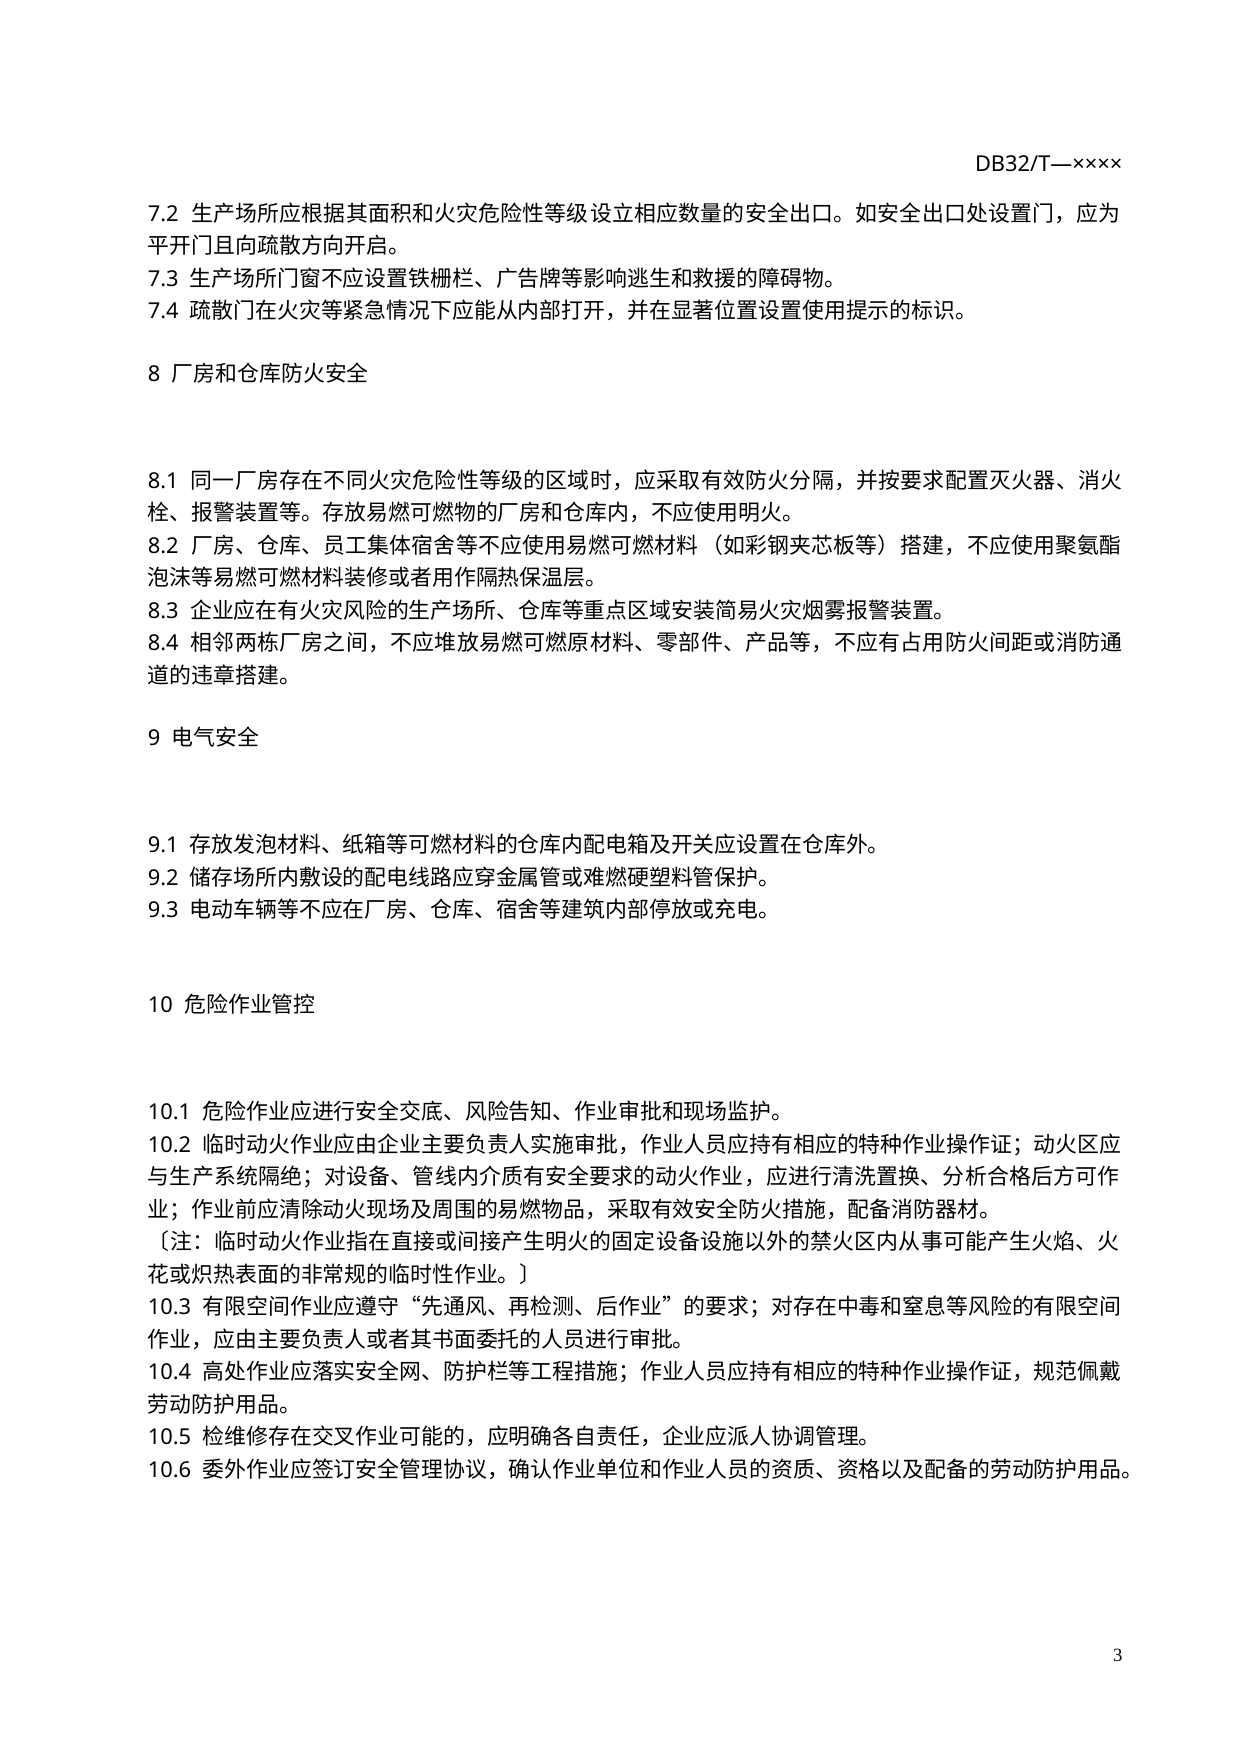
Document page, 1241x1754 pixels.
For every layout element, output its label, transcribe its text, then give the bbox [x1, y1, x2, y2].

text 10.1 危险作业应进行安全交底、风险告知、作业审批和现场监护。 [148, 1094, 1122, 1126]
text 7.3 生产场所门窗不应设置铁栅栏、广告牌等影响逃生和救援的障碍物。 [148, 261, 1122, 293]
text 8.4 相邻两栋厂房之间，不应堆放易燃可燃原材料、零部件、产品等，不应有占用防火间距或消防通道的违章搭建。 [148, 625, 1122, 690]
text 10 危险作业管控 [148, 987, 1122, 1019]
text 7.2 生产场所应根据其面积和火灾危险性等级设立相应数量的安全出口。如安全出口处设置门，应为平开门且向疏散方向开启。 [148, 196, 1122, 261]
text 9.1 存放发泡材料、纸箱等可燃材料的仓库内配电箱及开关应设置在仓库外。 [148, 827, 1122, 859]
text 10.4 高处作业应落实安全网、防护栏等工程措施；作业人员应持有相应的特种作业操作证，规范佩戴劳动防护用品。 [148, 1354, 1122, 1419]
text 8.3 企业应在有火灾风险的生产场所、仓库等重点区域安装简易火灾烟雾报警装置。 [148, 592, 1122, 625]
text 10.5 检维修存在交叉作业可能的，应明确各自责任，企业应派人协调管理。 [148, 1419, 1122, 1451]
text 10.2 临时动火作业应由企业主要负责人实施审批，作业人员应持有相应的特种作业操作证；动火区应与生产系统隔绝；对设备、管线内介质有安全要求的动火作业，应进行清洗置换、分析合格后方可作业；作业前应清除动火现场及周围的易燃物品，采取有效安全防火措施，配备消防器材。 [148, 1126, 1122, 1224]
text 9.3 电动车辆等不应在厂房、仓库、宿舍等建筑内部停放或充电。 [148, 892, 1122, 924]
text 8.1 同一厂房存在不同火灾危险性等级的区域时，应采取有效防火分隔，并按要求配置灭火器、消火栓、报警装置等。存放易燃可燃物的厂房和仓库内，不应使用明火。 [148, 462, 1122, 527]
text 9 电气安全 [148, 720, 1122, 752]
text 9.2 储存场所内敷设的配电线路应穿金属管或难燃硬塑料管保护。 [148, 859, 1122, 892]
text 8 厂房和仓库防火安全 [148, 355, 1122, 388]
text 10.3 有限空间作业应遵守“先通风、再检测、后作业”的要求；对存在中毒和窒息等风险的有限空间作业，应由主要负责人或者其书面委托的人员进行审批。 [148, 1289, 1122, 1354]
text 7.4 疏散门在火灾等紧急情况下应能从内部打开，并在显著位置设置使用提示的标识。 [148, 293, 1122, 326]
text 8.2 厂房、仓库、员工集体宿舍等不应使用易燃可燃材料（如彩钢夹芯板等）搭建，不应使用聚氨酯泡沫等易燃可燃材料装修或者用作隔热保温层。 [148, 527, 1122, 592]
text 〔注：临时动火作业指在直接或间接产生明火的固定设备设施以外的禁火区内从事可能产生火焰、火花或炽热表面的非常规的临时性作业。〕 [148, 1224, 1122, 1289]
text 10.6 委外作业应签订安全管理协议，确认作业单位和作业人员的资质、资格以及配备的劳动防护用品。 [148, 1451, 1122, 1484]
